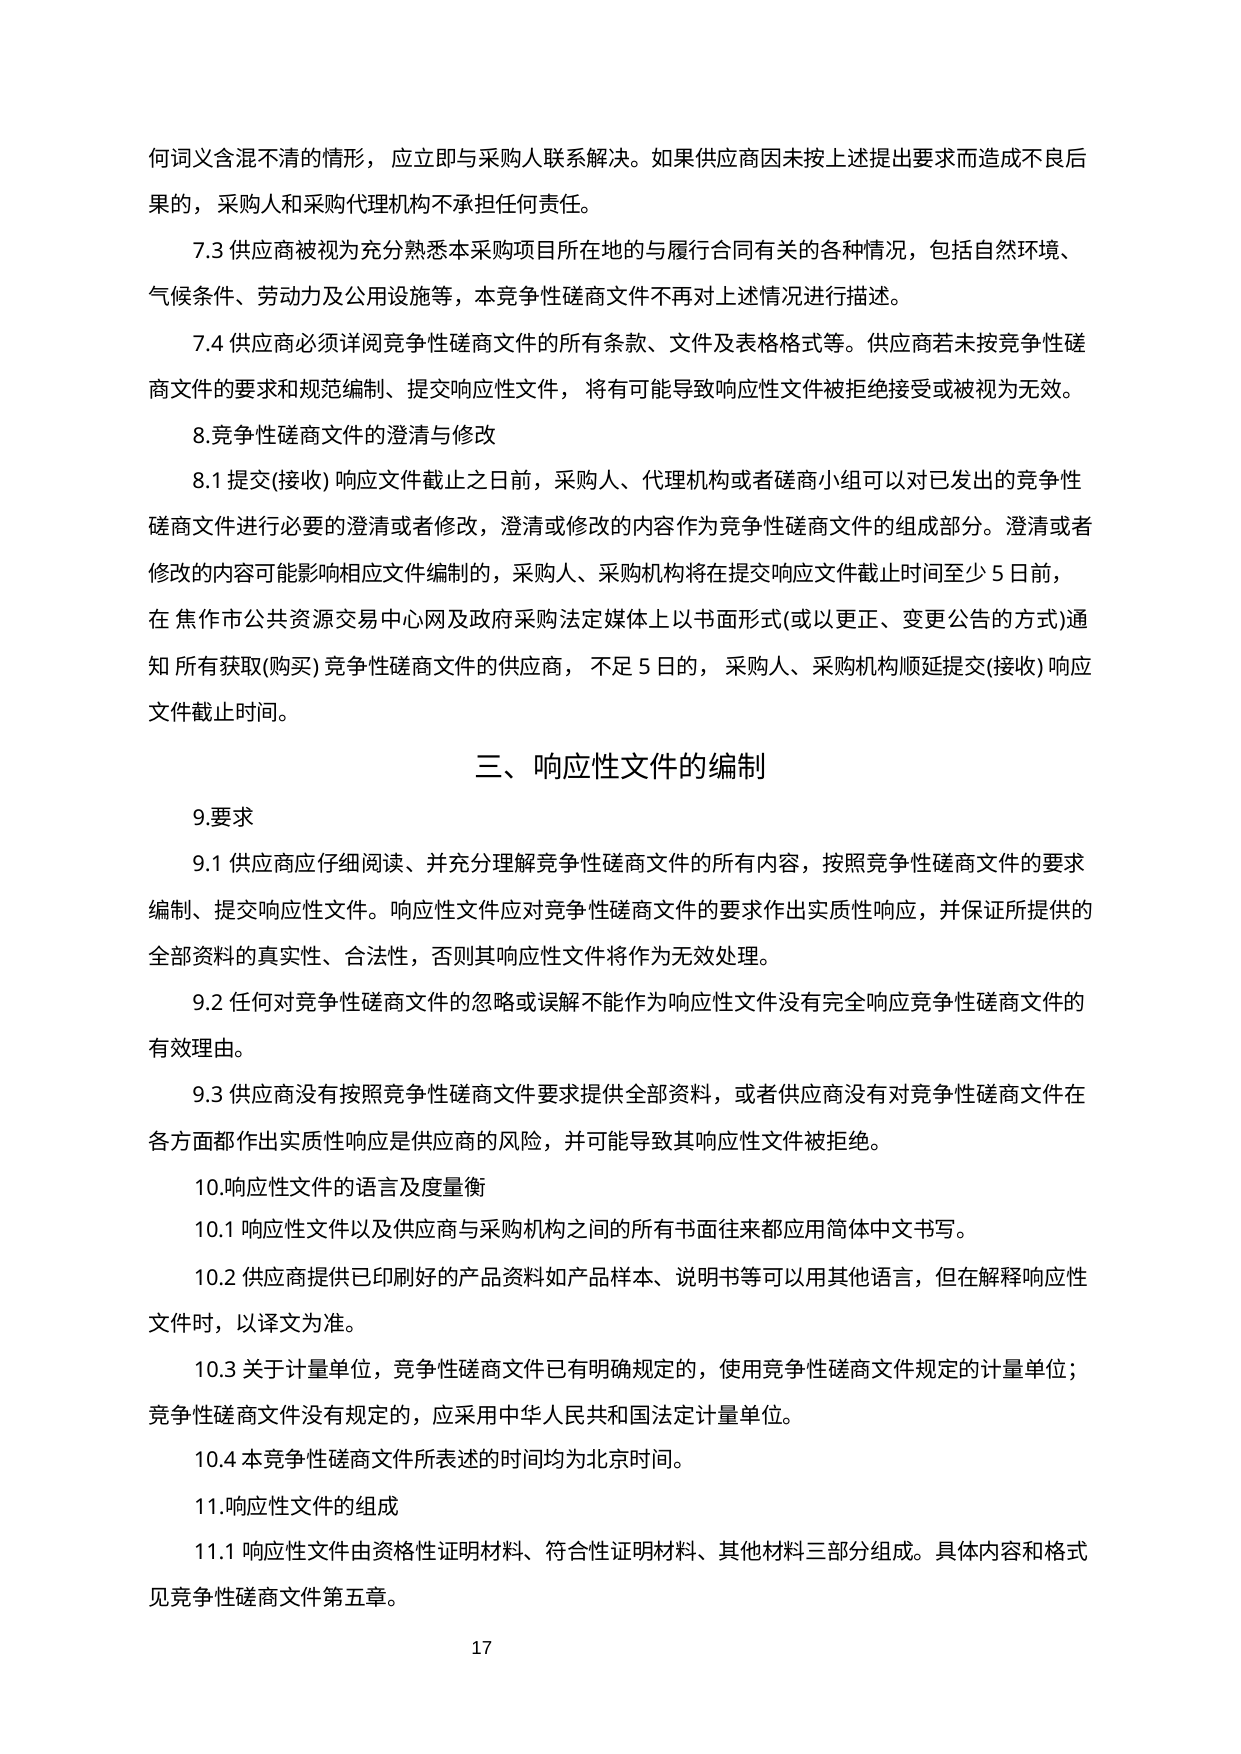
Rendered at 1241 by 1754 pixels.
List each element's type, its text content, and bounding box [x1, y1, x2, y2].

text 9.2 任何对竞争性磋商文件的忽略或误解不能作为响应性文件没有完全响应竞争性磋商文件的 有效理由。 [148, 985, 1093, 1063]
text 10.1 响应性文件以及供应商与采购机构之间的所有书面往来都应用简体中文书写。 [194, 1215, 1094, 1244]
text 8.1提交(接收) 响应文件截止之日前，采购人、代理机构或者磋商小组可以对已发出的竞争性 磋商文件进行必要的澄清或者修改，澄清或修改的内容作为竞争性磋商文件的组成部分。澄清或者 修改的内容可能影响相应文件编制的，采购人、采购机构将在提交响应文件截止时间至少5日前， 在 焦作市公共资源交易中心网及政府采购法定媒体上以书面形式(或以更正、变更公告的方式)通知 所有获取(购买) 竞争性磋商文件的供应商， 不足5日的， 采购人、采购机构顺延提交(接收) 响应 文件截止时间。 [148, 463, 1093, 727]
text 9.1 供应商应仔细阅读、并充分理解竞争性磋商文件的所有内容，按照竞争性磋商文件的要求 编制、提交响应性文件。响应性文件应对竞争性磋商文件的要求作出实质性响应，并保证所提供的 全部资料的真实性、合法性，否则其响应性文件将作为无效处理。 [148, 846, 1093, 970]
text 7.3 供应商被视为充分熟悉本采购项目所在地的与履行合同有关的各种情况，包括自然环境、 气候条件、劳动力及公用设施等，本竞争性磋商文件不再对上述情况进行描述。 [148, 233, 1090, 311]
text 9.3 供应商没有按照竞争性磋商文件要求提供全部资料，或者供应商没有对竞争性磋商文件在 各方面都作出实质性响应是供应商的风险，并可能导致其响应性文件被拒绝。 [148, 1077, 1093, 1155]
text 11.响应性文件的组成 [194, 1489, 1094, 1521]
text 7.4 供应商必须详阅竞争性磋商文件的所有条款、文件及表格格式等。供应商若未按竞争性磋 商文件的要求和规范编制、提交响应性文件， 将有可能导致响应性文件被拒绝接受或被视为无效。 [149, 326, 1093, 403]
text 11.1 响应性文件由资格性证明材料、符合性证明材料、其他材料三部分组成。具体内容和格式 见竞争性磋商文件第五章。 [149, 1534, 1093, 1612]
text 8.竞争性磋商文件的澄清与修改 [192, 418, 1094, 450]
text 三、响应性文件的编制 [474, 747, 1094, 786]
text 10.2 供应商提供已印刷好的产品资料如产品样本、说明书等可以用其他语言，但在解释响应性 文件时，以译文为准。 [148, 1259, 1093, 1337]
text 何词义含混不清的情形， 应立即与采购人联系解决。如果供应商因未按上述提出要求而造成不良后 果的， 采购人和采购代理机构不承担任何责任。 [149, 141, 1093, 219]
text 10.响应性文件的语言及度量衡 [194, 1170, 1094, 1202]
text 10.3 关于计量单位，竞争性磋商文件已有明确规定的，使用竞争性磋商文件规定的计量单位； 竞争性磋商文件没有规定的，应采用中华人民共和国法定计量单位。 [148, 1352, 1094, 1430]
text 10.4 本竞争性磋商文件所表述的时间均为北京时间。 [194, 1444, 1094, 1473]
text 9.要求 [192, 802, 1094, 831]
